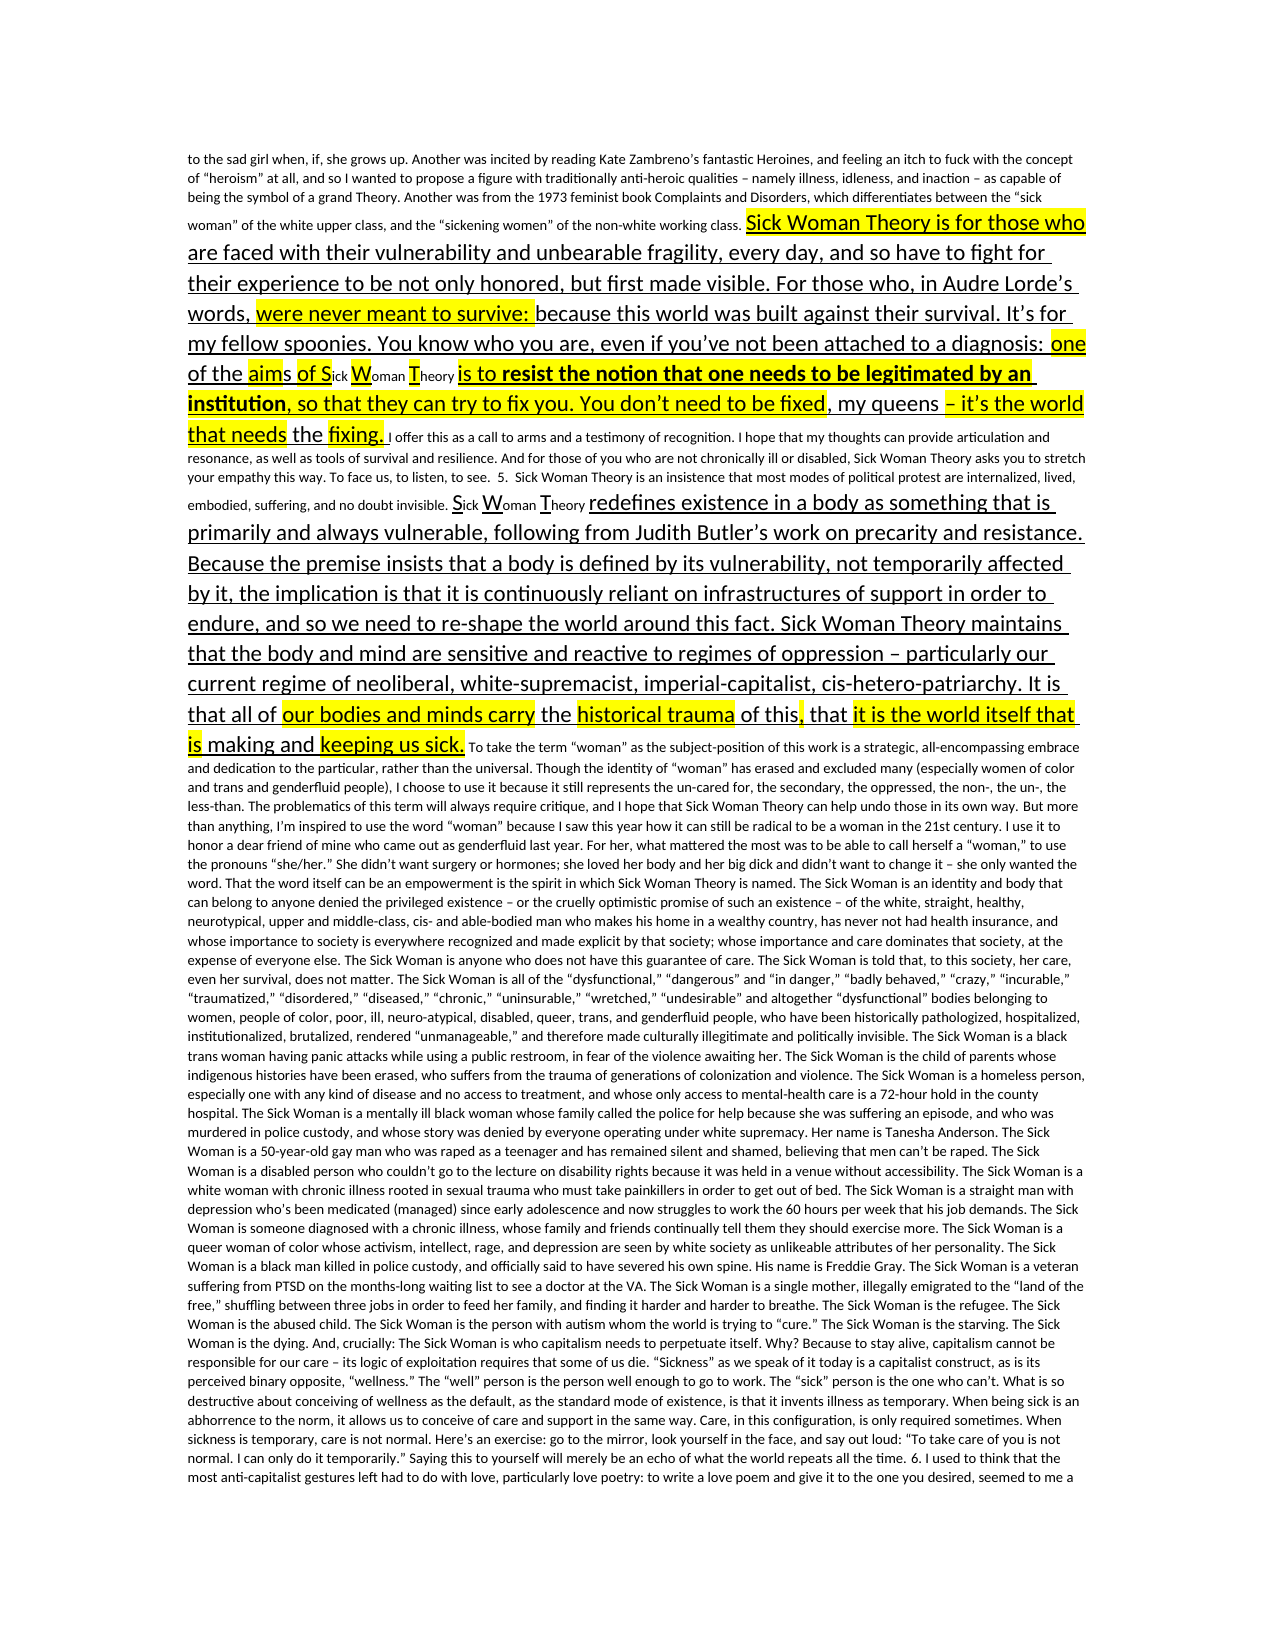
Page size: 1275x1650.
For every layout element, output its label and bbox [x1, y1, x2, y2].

text [187, 150, 1087, 1486]
